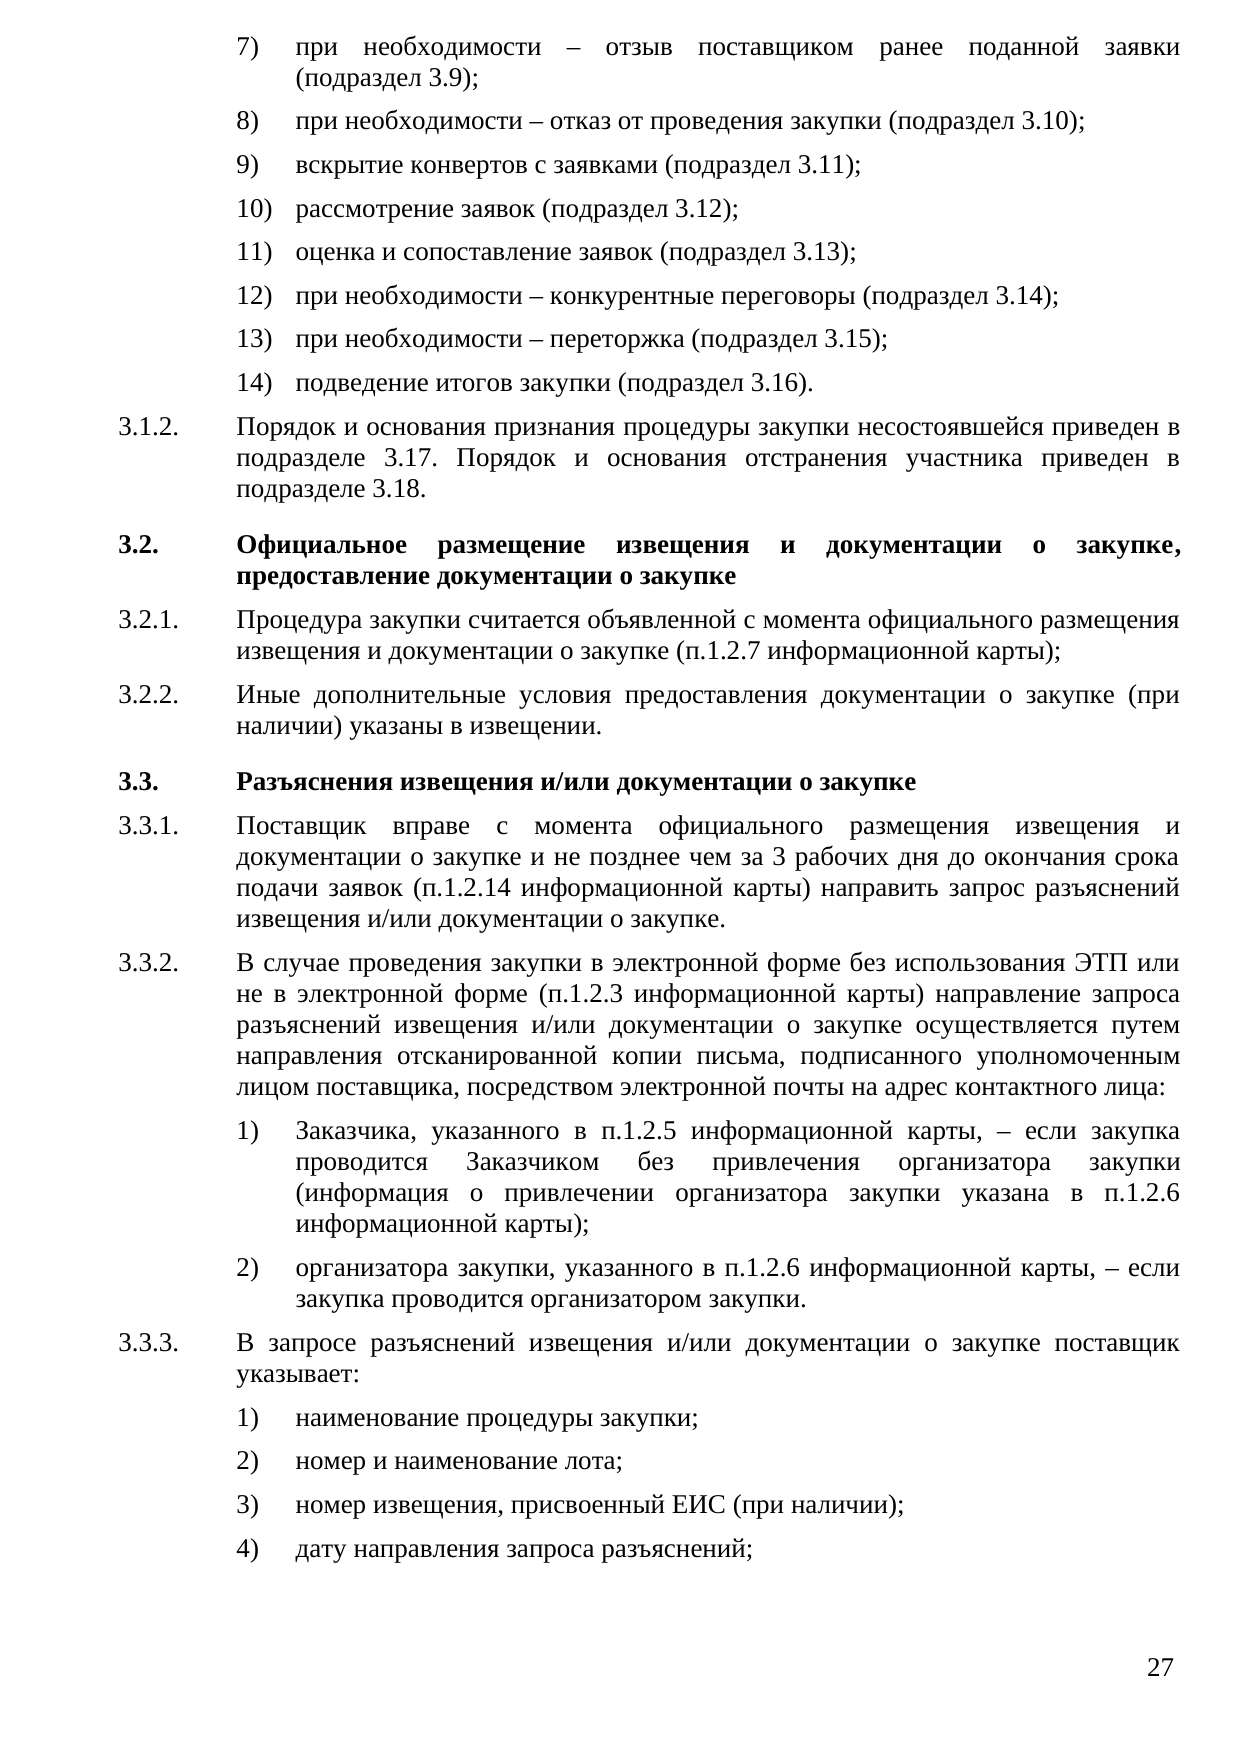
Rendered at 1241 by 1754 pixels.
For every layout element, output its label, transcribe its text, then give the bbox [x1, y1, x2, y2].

text Иные дополнительные условия предоставления документации о закупке (при наличии) указаны в извещении. [118, 678, 1181, 740]
text наименование процедуры закупки; [236, 1401, 1181, 1432]
text В случае проведения закупки в электронной форме без использования ЭТП или не в электронной форме (п.1.2.3 информационной карты) направление запроса разъяснений извещения и/или документации о закупке осуществляется путем направления отсканированной копии письма, подписанного уполномоченным лицом поставщика, посредством электронной почты на адрес контактного лица: [118, 946, 1181, 1102]
text организатора закупки, указанного в п.1.2.6 информационной карты, – если закупка проводится организатором закупки. [236, 1251, 1181, 1313]
text Заказчика, указанного в п.1.2.5 информационной карты, – если закупка проводится Заказчиком без привлечения организатора закупки (информация о привлечении организатора закупки указана в п.1.2.6 информационной карты); [236, 1114, 1181, 1239]
text Официальное размещение извещения и документации о закупке, предоставление документации о закупке [118, 528, 1181, 591]
text Процедура закупки считается объявленной с момента официального размещения извещения и документации о закупке (п.1.2.7 информационной карты); [118, 603, 1181, 665]
text оценка и сопоставление заявок (подраздел 3.13); [236, 235, 1181, 266]
text Разъяснения извещения и/или документации о закупке [118, 765, 1181, 796]
text при необходимости – отзыв поставщиком ранее поданной заявки (подраздел 3.9); [236, 29, 1181, 92]
text при необходимости – отказ от проведения закупки (подраздел 3.10); [236, 104, 1181, 136]
text номер извещения, присвоенный ЕИС (при наличии); [236, 1488, 1181, 1519]
text при необходимости – переторжка (подраздел 3.15); [236, 323, 1181, 354]
text номер и наименование лота; [236, 1444, 1181, 1476]
text Поставщик вправе с момента официального размещения извещения и документации о закупке и не позднее чем за 3 рабочих дня до окончания срока подачи заявок (п.1.2.14 информационной карты) направить запрос разъяснений извещения и/или документации о закупке. [118, 809, 1181, 933]
text подведение итогов закупки (подраздел 3.16). [236, 366, 1181, 397]
text при необходимости – конкурентные переговоры (подраздел 3.14); [236, 279, 1181, 310]
text вскрытие конвертов с заявками (подраздел 3.11); [236, 148, 1181, 179]
text Порядок и основания признания процедуры закупки несостоявшейся приведен в подразделе 3.17. Порядок и основания отстранения участника приведен в подразделе 3.18. [118, 410, 1181, 503]
text рассмотрение заявок (подраздел 3.12); [236, 192, 1181, 223]
text дату направления запроса разъяснений; [236, 1532, 1181, 1563]
text В запросе разъяснений извещения и/или документации о закупке поставщик указывает: [118, 1326, 1181, 1388]
